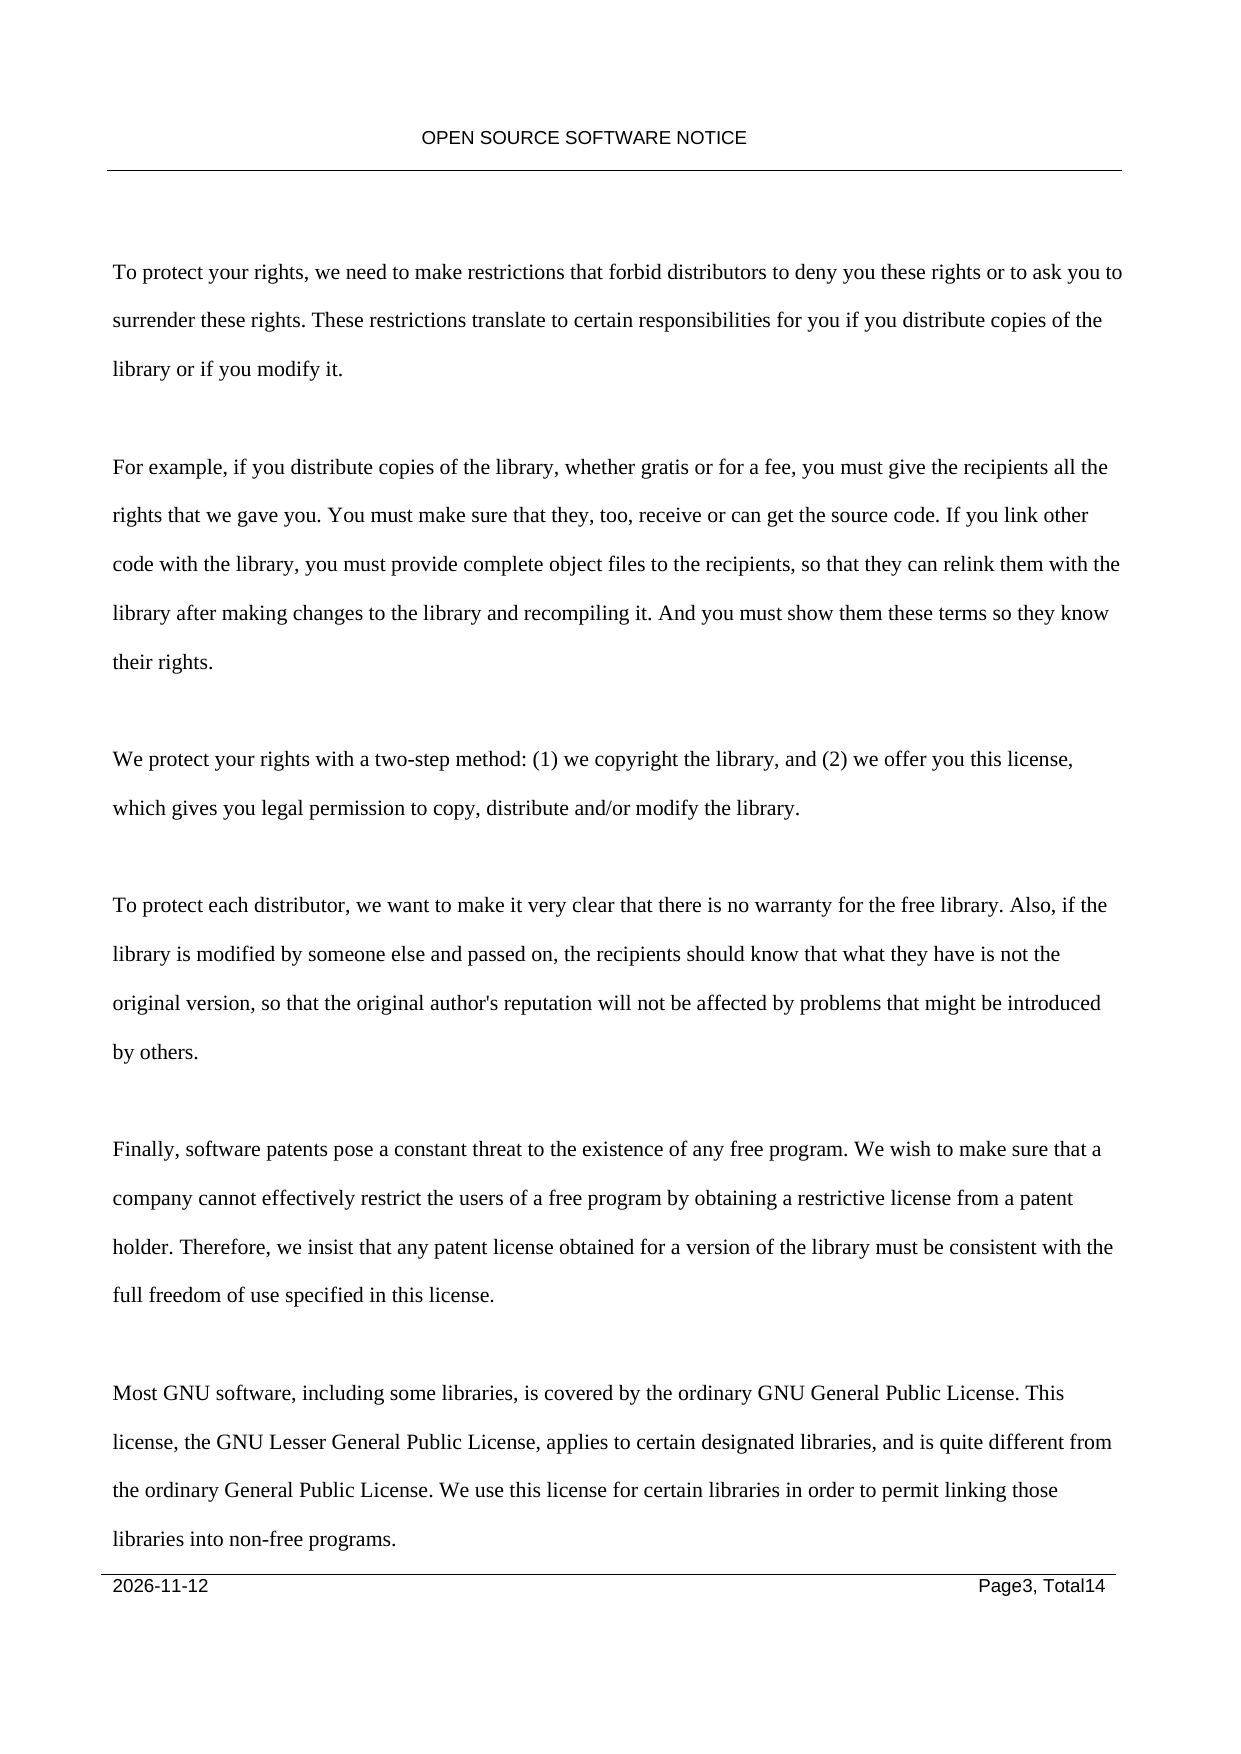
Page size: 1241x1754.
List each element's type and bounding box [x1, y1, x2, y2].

text [112, 206, 1128, 1555]
